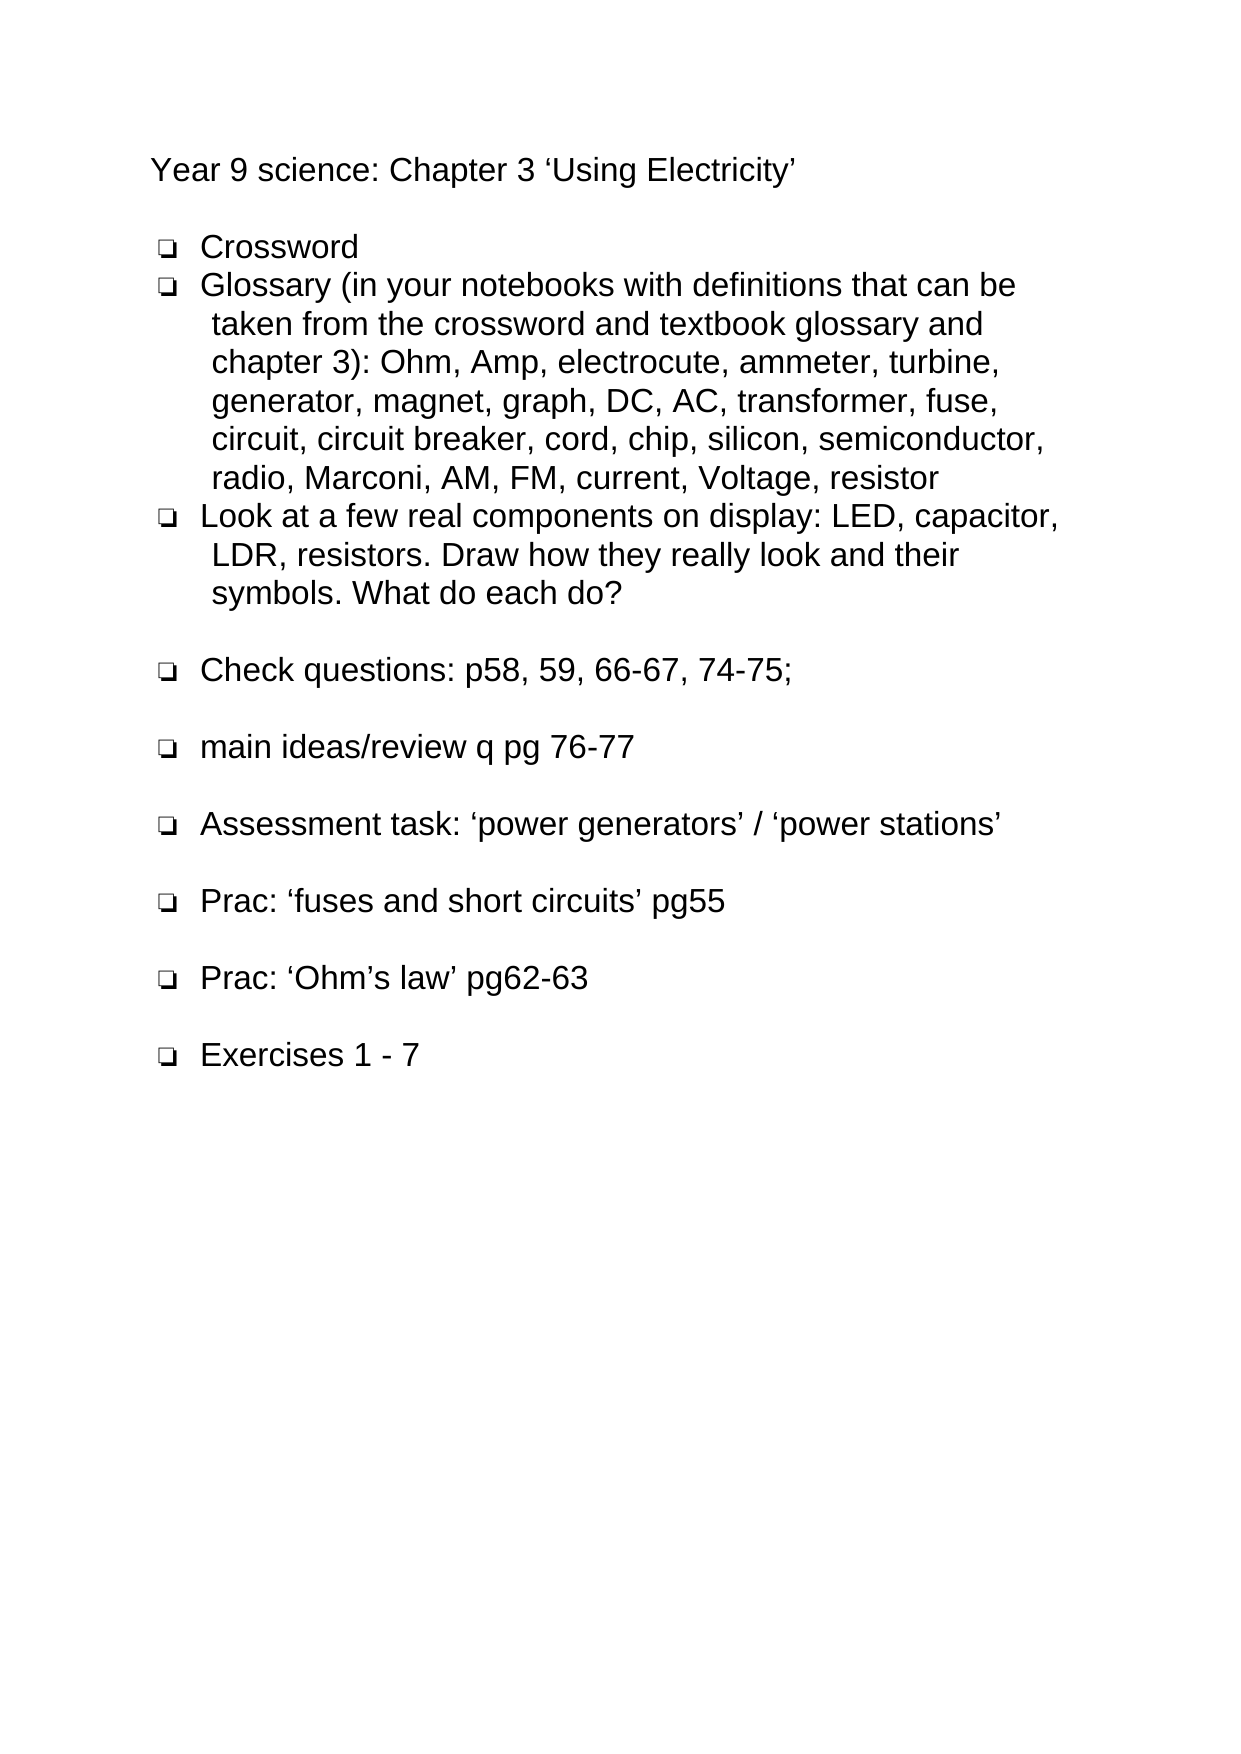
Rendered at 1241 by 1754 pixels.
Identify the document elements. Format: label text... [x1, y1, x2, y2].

list Look at a few real components on display: LED, capacitor, LDR, resistors. Draw how they really look and their symbols. What do each do? [158, 496, 1090, 612]
list Glossary (in your notebooks with definitions that can be taken from the crossword and textbook glossary and chapter 3): Ohm, Amp, electrocute, ammeter, turbine, generator, magnet, graph, DC, AC, transformer, fuse, circuit, circuit breaker, cord, chip, silicon, semiconductor, radio, Marconi, AM, FM, current, Voltage, resistor [158, 265, 1090, 496]
list Crossword [158, 227, 1090, 265]
list Assessment task: ‘power generators’ / ‘power stations’ [158, 804, 1090, 842]
list Prac: ‘fuses and short circuits’ pg55 [158, 881, 1090, 919]
list Check questions: p58, 59, 66-67, 74-75; [158, 650, 1090, 688]
list Exercises 1 - 7 [158, 1035, 1090, 1073]
text Year 9 science: Chapter 3 ‘Using Electricity’ [150, 150, 1090, 188]
list main ideas/review q pg 76-77 [158, 727, 1090, 766]
list Prac: ‘Ohm’s law’ pg62-63 [158, 958, 1090, 996]
